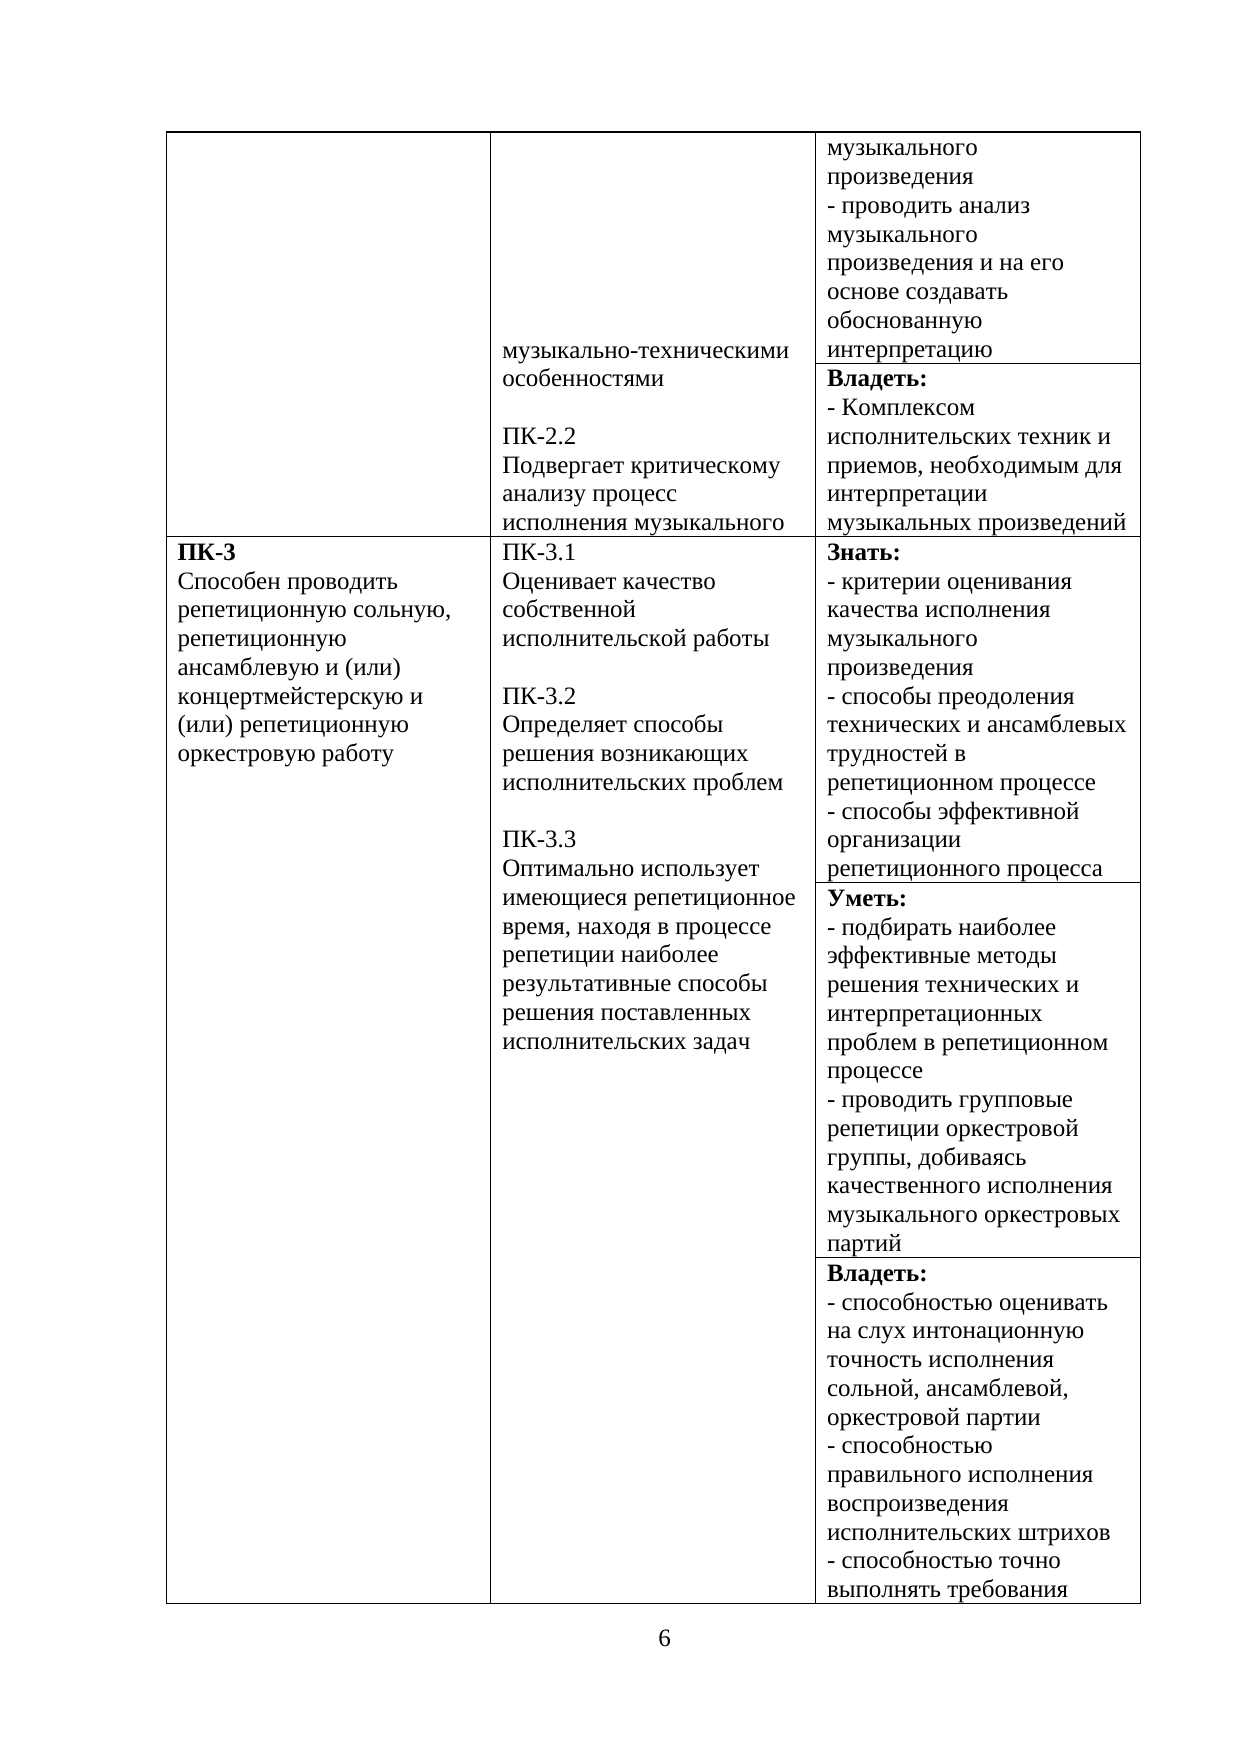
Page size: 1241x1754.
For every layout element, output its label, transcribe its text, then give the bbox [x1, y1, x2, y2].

table_cell Знать: - критерии оценивания качества исполнения музыкального произведения - способы преодоления технических и ансамблевых трудностей в репетиционном процессе - способы эффективной организации репетиционного процесса [816, 537, 1140, 882]
table_cell ПК-3.1 Оценивает качество собственной исполнительской работы ПК-3.2 Определяет способы решения возникающих исполнительских проблем ПК-3.3 Оптимально использует имеющиеся репетиционное время, находя в процессе репетиции наиболее результативные способы решения поставленных исполнительских задач [491, 537, 815, 1603]
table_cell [816, 1258, 1140, 1603]
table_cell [816, 133, 1140, 362]
table_cell Владеть: - Комплексом исполнительских техник и приемов, необходимым для интерпретации музыкальных произведений [816, 364, 1140, 536]
table_cell ПК-3 Способен проводить репетиционную сольную, репетиционную ансамблевую и (или) концертмейстерскую и (или) репетиционную оркестровую работу [167, 537, 490, 1603]
table_cell Уметь: - подбирать наиболее эффективные методы решения технических и интерпретационных проблем в репетиционном процессе - проводить групповые репетиции оркестровой группы, добиваясь качественного исполнения музыкального оркестровых партий [816, 883, 1140, 1257]
